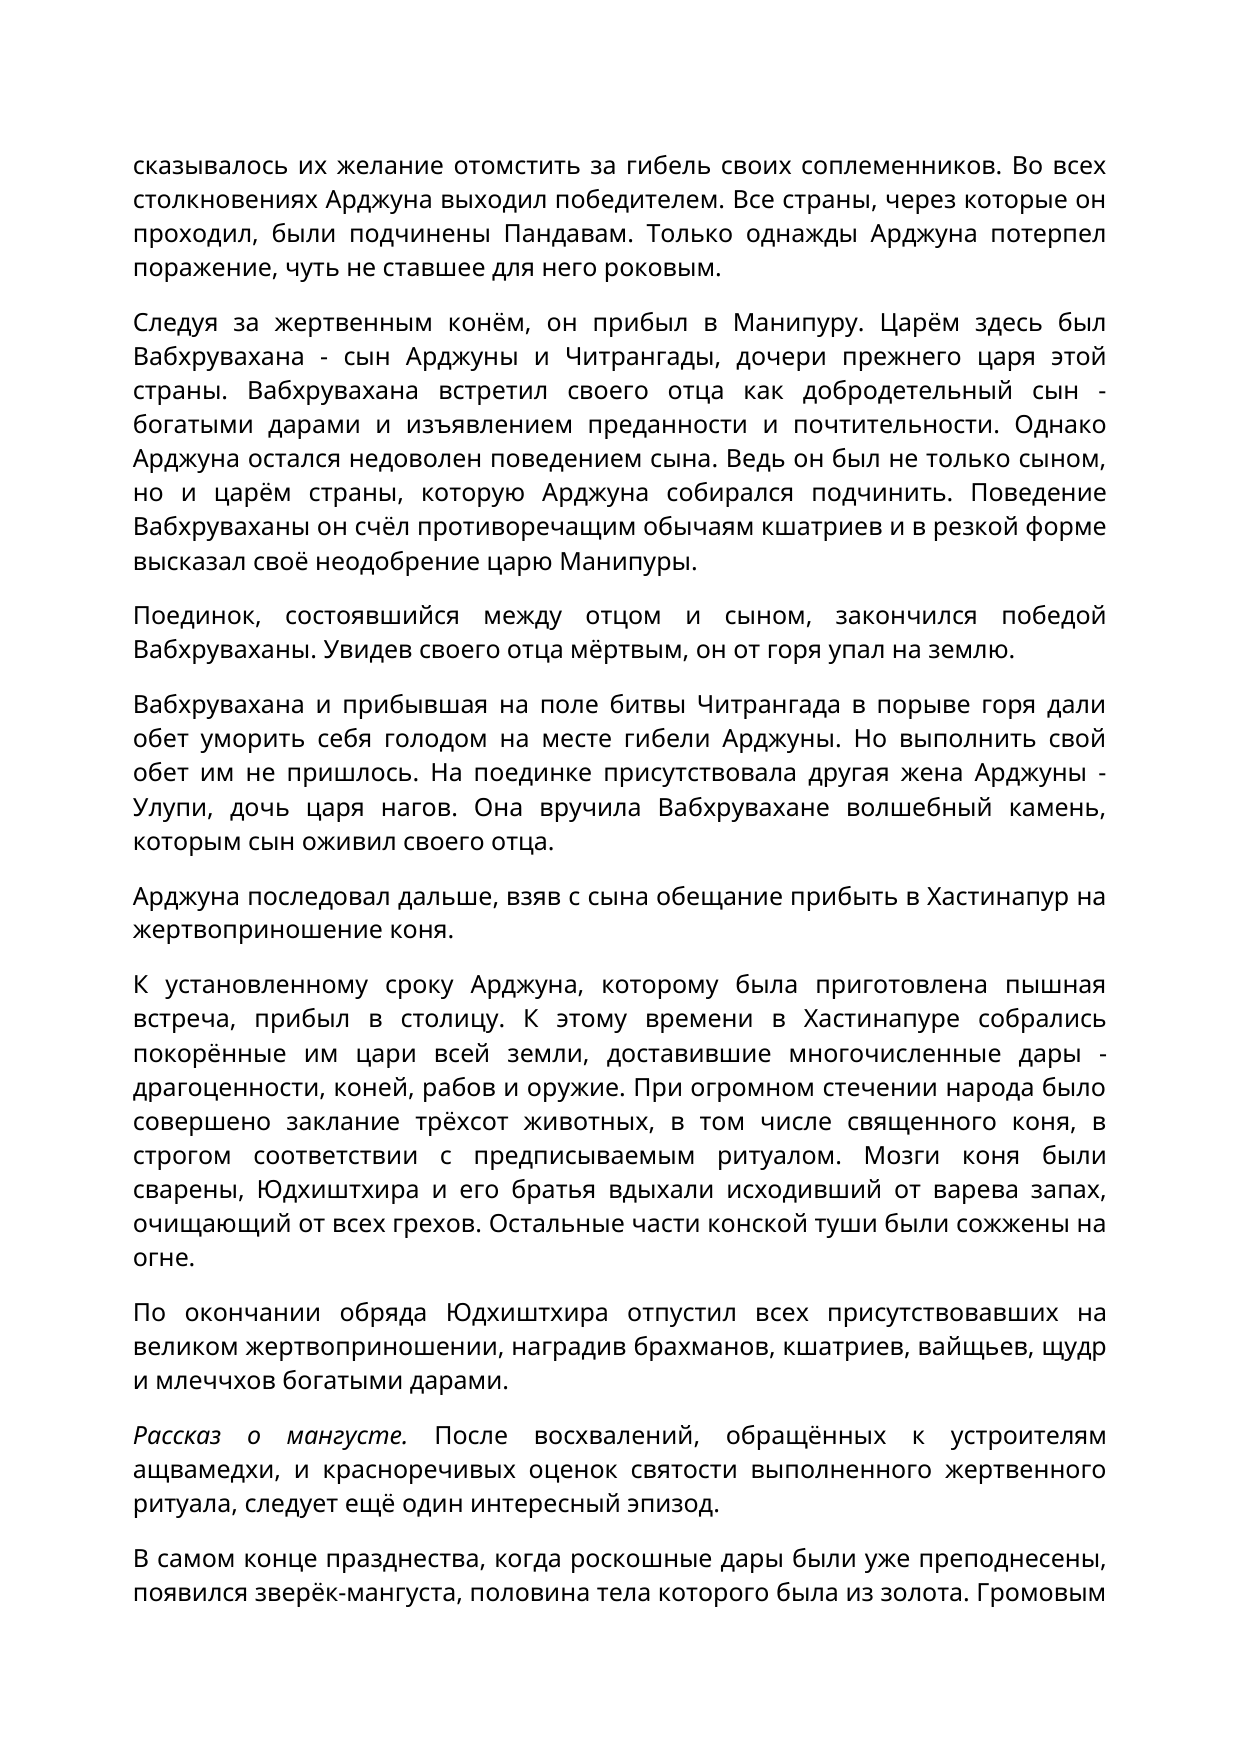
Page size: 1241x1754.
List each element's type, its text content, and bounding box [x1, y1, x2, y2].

text Рассказ о мангусте. После восхвалений, обращённых к устроителям ащвамедхи, и красноречивых оценок святости выполненного жертвенного ритуала, следует ещё один интересный эпизод. [133, 1417, 1108, 1520]
text Следуя за жертвенным конём, он прибыл в Манипуру. Царём здесь был Вабхрувахана - сын Арджуны и Читрангады, дочери прежнего царя этой страны. Вабхрувахана встретил своего отца как добродетельный сын - богатыми дарами и изъявлением преданности и почтительности. Однако Арджуна остался недоволен поведением сына. Ведь он был не только сыном, но и царём страны, которую Арджуна собирался подчинить. Поведение Вабхруваханы он счёл противоречащим обычаям кшатриев и в резкой форме высказал своё неодобрение царю Манипуры. [133, 305, 1108, 577]
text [133, 148, 1108, 284]
text К установленному сроку Арджуна, которому была приготовлена пышная встреча, прибыл в столицу. К этому времени в Хастинапуре собрались покорённые им цари всей земли, доставившие многочисленные дары - драгоценности, коней, рабов и оружие. При огромном стечении народа было совершено заклание трёхсот животных, в том числе священного коня, в строгом соответствии с предписываемым ритуалом. Мозги коня были сварены, Юдхиштхира и его братья вдыхали исходивший от варева запах, очищающий от всех грехов. Остальные части конской туши были сожжены на огне. [133, 967, 1108, 1274]
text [133, 1541, 1108, 1609]
text Поединок, состоявшийся между отцом и сыном, закончился победой Вабхруваханы. Увидев своего отца мёртвым, он от горя упал на землю. [133, 598, 1108, 666]
text Арджуна последовал дальше, взяв с сына обещание прибыть в Хастинапур на жертвоприношение коня. [133, 878, 1108, 946]
text По окончании обряда Юдхиштхира отпустил всех присутствовавших на великом жертвоприношении, наградив брахманов, кшатриев, вайщьев, щудр и млеччхов богатыми дарами. [133, 1294, 1108, 1397]
text Вабхрувахана и прибывшая на поле битвы Читрангада в порыве горя дали обет уморить себя голодом на месте гибели Арджуны. Но выполнить свой обет им не пришлось. На поединке присутствовала другая жена Арджуны - Улупи, дочь царя нагов. Она вручила Вабхрувахане волшебный камень, которым сын оживил своего отца. [133, 687, 1108, 857]
